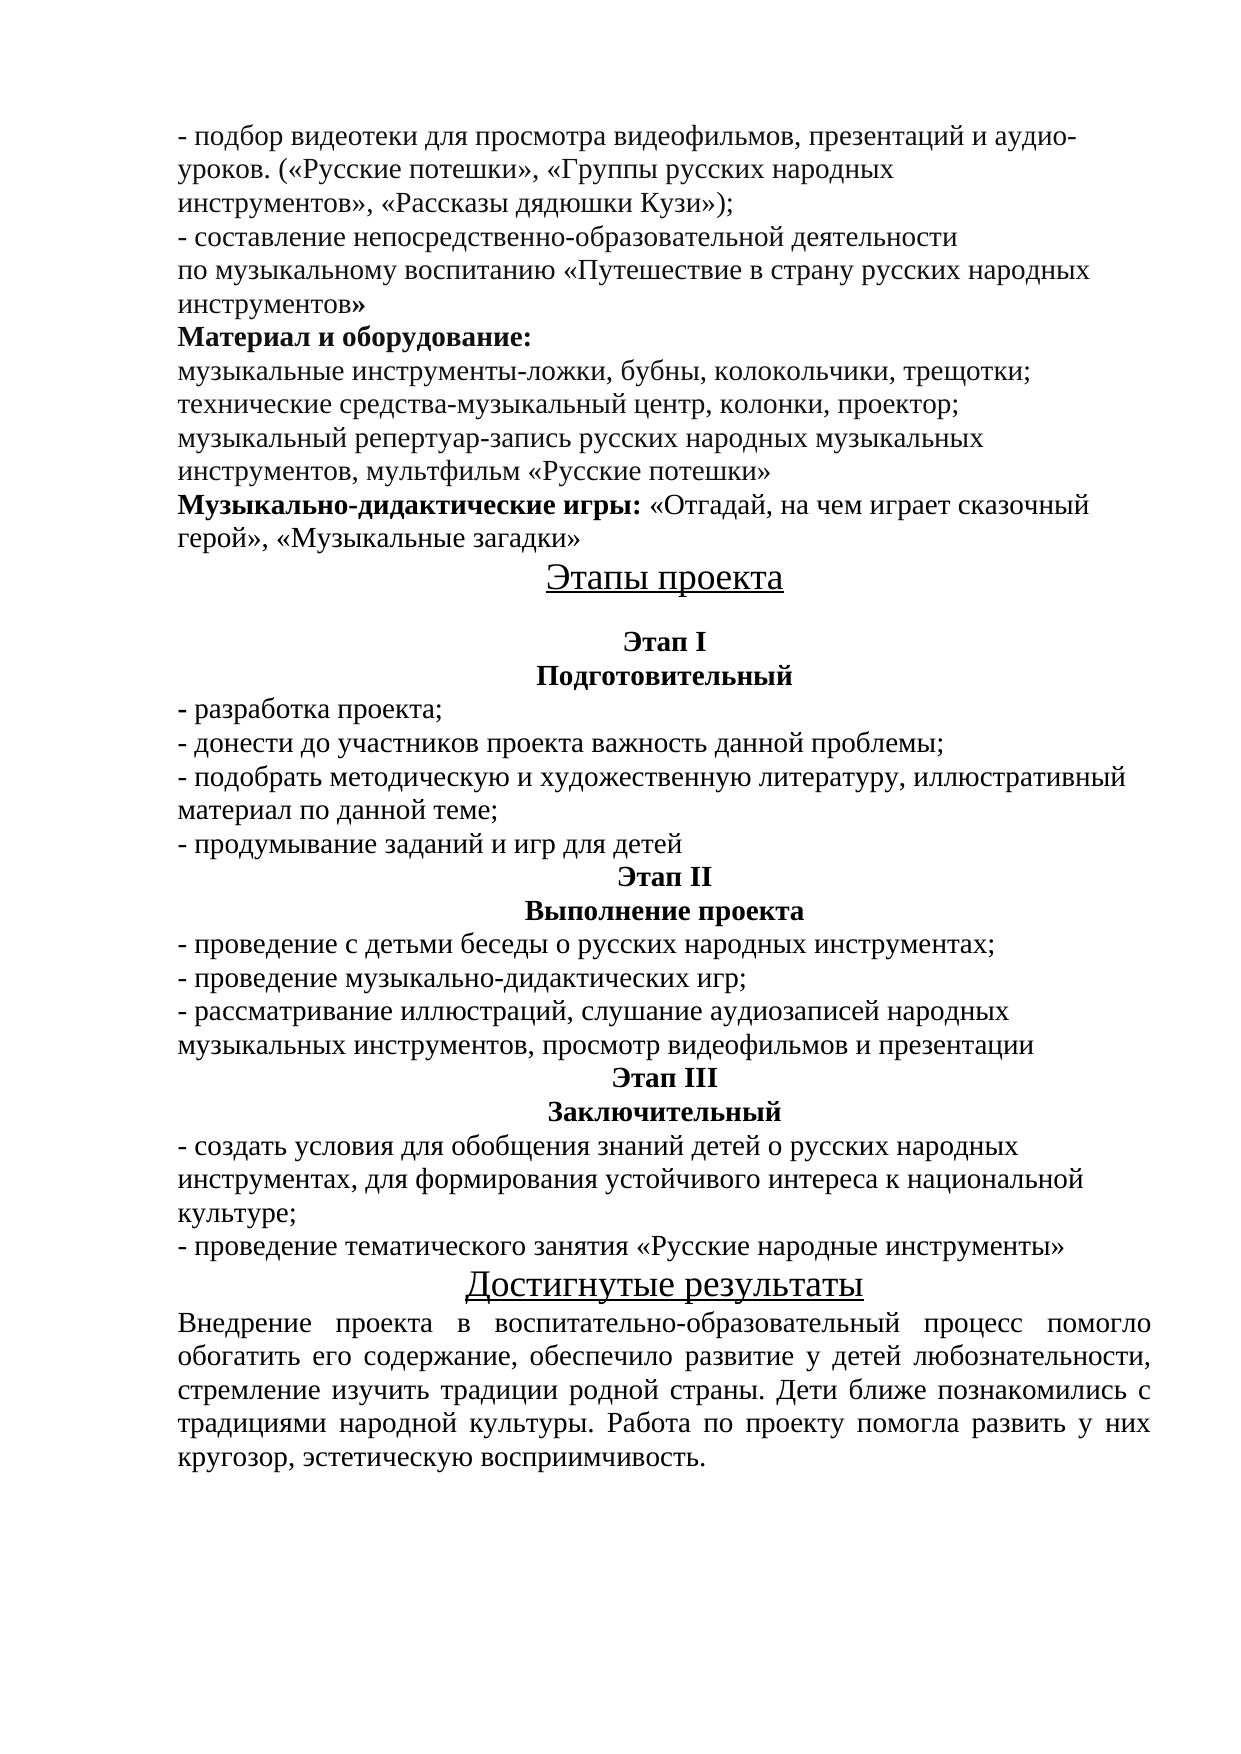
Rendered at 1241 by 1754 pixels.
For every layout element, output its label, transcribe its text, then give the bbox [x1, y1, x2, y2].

text Этапы проекта [177, 554, 1152, 597]
text - разработка проекта; [177, 692, 1152, 725]
text Достигнутые результаты [177, 1262, 1152, 1305]
text Этап III [177, 1061, 1152, 1094]
text Этап I [177, 624, 1152, 658]
text Материал и оборудование: [177, 319, 1152, 353]
text - рассматривание иллюстраций, слушание аудиозаписей народных музыкальных инструментов, просмотр видеофильмов и презентации [177, 993, 1152, 1061]
text Подготовительный [177, 658, 1152, 692]
text - продумывание заданий и игр для детей [177, 826, 1152, 859]
text Заключительный [177, 1094, 1152, 1128]
text - создать условия для обобщения знаний детей о русских народных инструментах, для формирования устойчивого интереса к национальной культуре; [177, 1128, 1152, 1228]
text - составление непосредственно-образовательной деятельности по музыкальному воспитанию «Путешествие в страну русских народных инструментов» [177, 219, 1152, 319]
text - подбор видеотеки для просмотра видеофильмов, презентаций и аудио-уроков. («Русские потешки», «Группы русских народных инструментов», «Рассказы дядюшки Кузи»); [177, 118, 1152, 219]
text Музыкально-дидактические игры: «Отгадай, на чем играет сказочный герой», «Музыкальные загадки» [177, 487, 1152, 554]
text технические средства-музыкальный центр, колонки, проектор; [177, 386, 1152, 420]
text - проведение с детьми беседы о русских народных инструментах; [177, 926, 1152, 960]
text музыкальный репертуар-запись русских народных музыкальных инструментов, мультфильм «Русские потешки» [177, 420, 1152, 487]
text - проведение музыкально-дидактических игр; [177, 960, 1152, 993]
text Внедрение проекта в воспитательно-образовательный процесс помогло обогатить его содержание, обеспечило развитие у детей любознательности, стремление изучить традиции родной страны. Дети ближе познакомились с традициями народной культуры. Работа по проекту помогла развить у них кругозор, эстетическую восприимчивость. [177, 1305, 1152, 1473]
text - подобрать методическую и художественную литературу, иллюстративный материал по данной теме; [177, 759, 1152, 826]
text Этап II [177, 859, 1152, 893]
text музыкальные инструменты-ложки, бубны, колокольчики, трещотки; [177, 353, 1152, 386]
text Выполнение проекта [177, 893, 1152, 926]
text - донести до участников проекта важность данной проблемы; [177, 725, 1152, 759]
text - проведение тематического занятия «Русские народные инструменты» [177, 1228, 1152, 1262]
